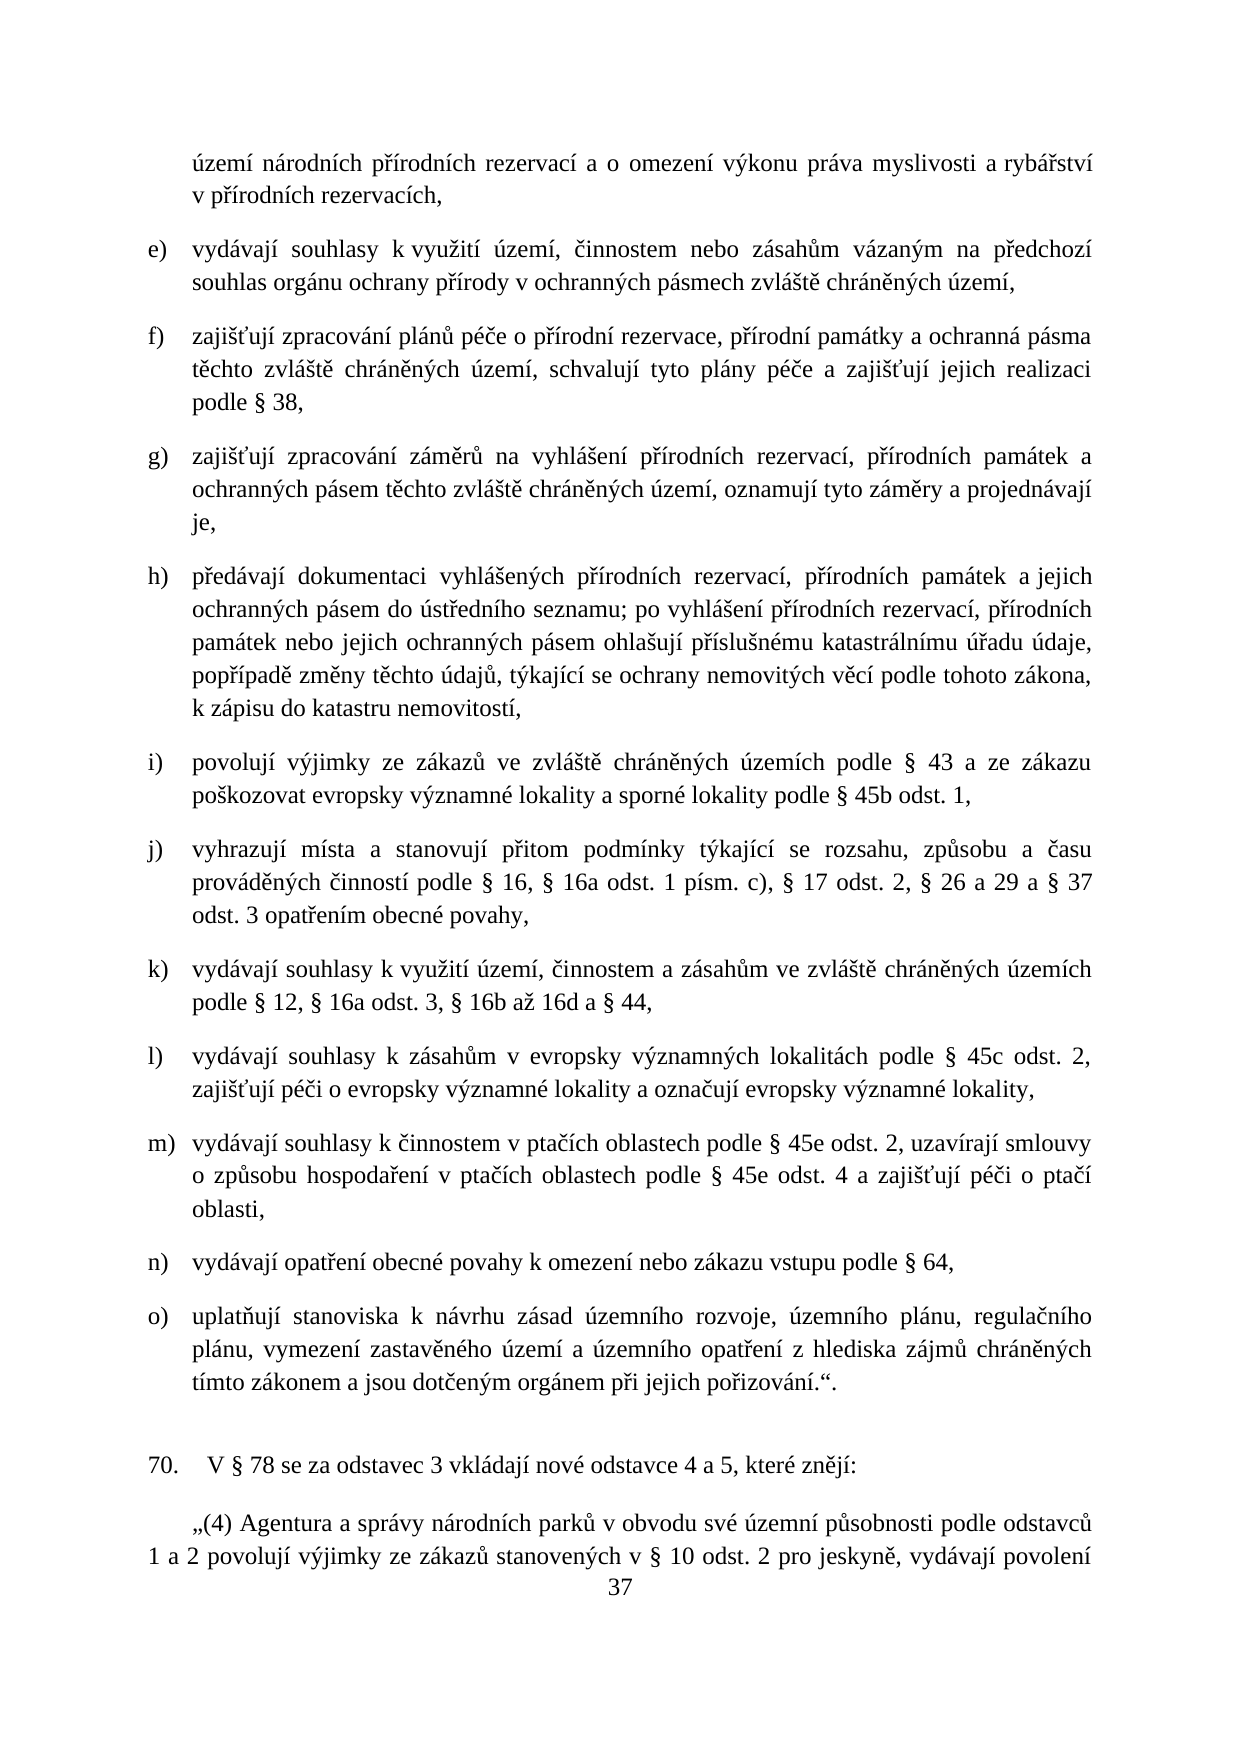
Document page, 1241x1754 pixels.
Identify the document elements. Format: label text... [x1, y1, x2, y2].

text povolují výjimky ze zákazů ve zvláště chráněných územích podle § 43 a ze zákazu poškozovat evropsky významné lokality a sporné lokality podle § 45b odst. 1, [148, 747, 1093, 809]
text vyhrazují místa a stanovují přitom podmínky týkající se rozsahu, způsobu a času prováděných činností podle § 16, § 16a odst. 1 písm. c), § 17 odst. 2, § 26 a 29 a § 37 odst. 3 opatřením obecné povahy, [148, 834, 1093, 929]
text V § 78 se za odstavec 3 vkládají nové odstavce 4 a 5, které znějí: [148, 1450, 1093, 1479]
text vydávají opatření obecné povahy k omezení nebo zákazu vstupu podle § 64, [148, 1247, 1093, 1276]
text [148, 148, 1093, 209]
text zajišťují zpracování plánů péče o přírodní rezervace, přírodní památky a ochranná pásma těchto zvláště chráněných území, schvalují tyto plány péče a zajišťují jejich realizaci podle § 38, [148, 321, 1093, 416]
text vydávají souhlasy k zásahům v evropsky významných lokalitách podle § 45c odst. 2, zajišťují péči o evropsky významné lokality a označují evropsky významné lokality, [148, 1041, 1093, 1102]
text vydávají souhlasy k využití území, činnostem a zásahům ve zvláště chráněných územích podle § 12, § 16a odst. 3, § 16b až 16d a § 44, [148, 954, 1093, 1016]
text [148, 1508, 1093, 1570]
text uplatňují stanoviska k návrhu zásad územního rozvoje, územního plánu, regulačního plánu, vymezení zastavěného území a územního opatření z hlediska zájmů chráněných tímto zákonem a jsou dotčeným orgánem při jejich pořizování.“. [148, 1301, 1093, 1396]
text zajišťují zpracování záměrů na vyhlášení přírodních rezervací, přírodních památek a ochranných pásem těchto zvláště chráněných území, oznamují tyto záměry a projednávají je, [148, 441, 1093, 536]
text vydávají souhlasy k činnostem v ptačích oblastech podle § 45e odst. 2, uzavírají smlouvy o způsobu hospodaření v ptačích oblastech podle § 45e odst. 4 a zajišťují péči o ptačí oblasti, [148, 1128, 1093, 1222]
text vydávají souhlasy k využití území, činnostem nebo zásahům vázaným na předchozí souhlas orgánu ochrany přírody v ochranných pásmech zvláště chráněných území, [148, 234, 1093, 296]
text předávají dokumentaci vyhlášených přírodních rezervací, přírodních památek a jejich ochranných pásem do ústředního seznamu; po vyhlášení přírodních rezervací, přírodních památek nebo jejich ochranných pásem ohlašují příslušnému katastrálnímu úřadu údaje, popřípadě změny těchto údajů, týkající se ochrany nemovitých věcí podle tohoto zákona, k zápisu do katastru nemovitostí, [148, 561, 1093, 722]
